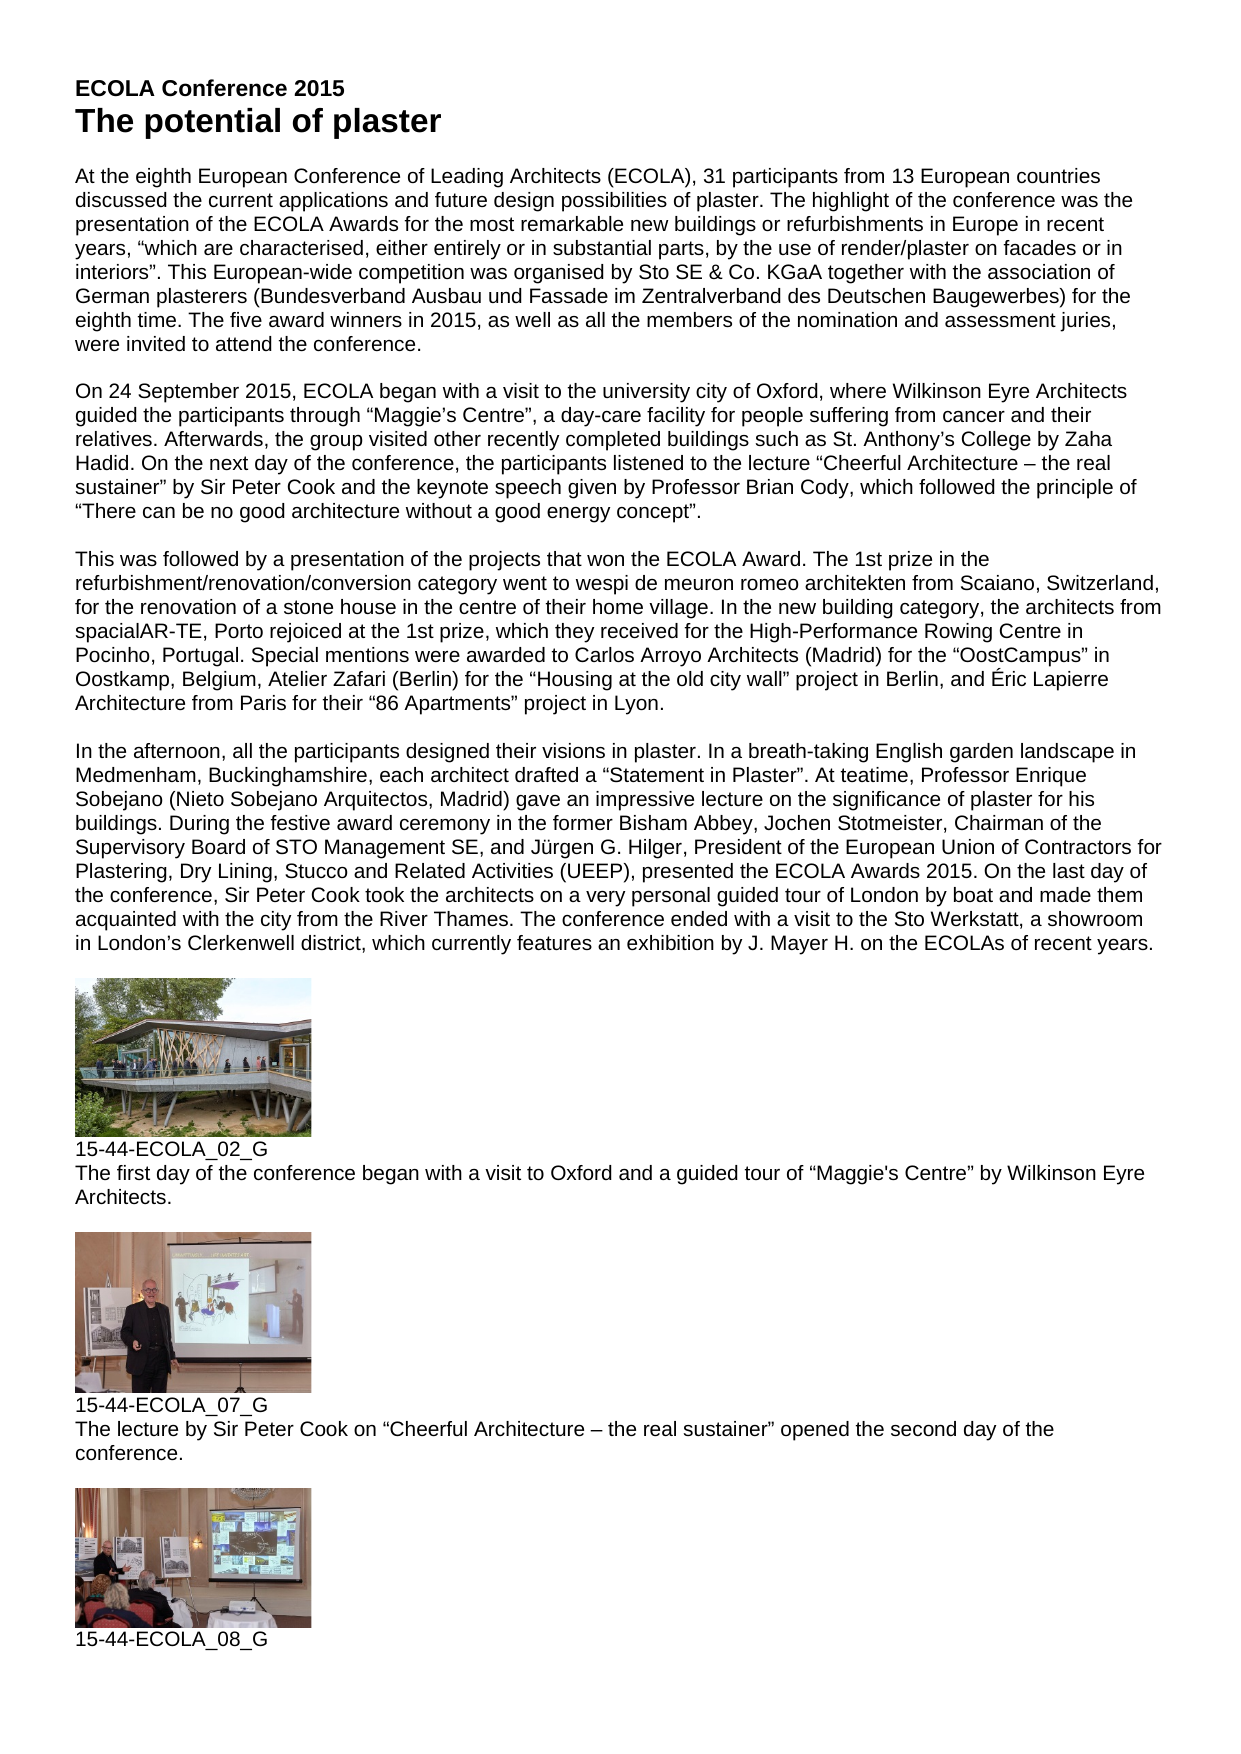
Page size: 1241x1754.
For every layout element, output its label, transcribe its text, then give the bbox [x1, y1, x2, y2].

text At the eighth European Conference of Leading Architects (ECOLA), 31 participants from 13 European countries discussed the current applications and future design possibilities of plaster. The highlight of the conference was the presentation of the ECOLA Awards for the most remarkable new buildings or refurbishments in Europe in recent years, “which are characterised, either entirely or in substantial parts, by the use of render/plaster on facades or in interiors”. This European-wide competition was organised by Sto SE & Co. KGaA together with the association of German plasterers (Bundesverband Ausbau und Fassade im Zentralverband des Deutschen Baugewerbes) for the eighth time. The five award winners in 2015, as well as all the members of the nomination and assessment juries, were invited to attend the conference. [75, 164, 1165, 355]
text 15-44-ECOLA_08_G [75, 1627, 1165, 1651]
text 15-44-ECOLA_02_G [75, 1137, 1165, 1161]
picture [75, 1488, 312, 1628]
text The first day of the conference began with a visit to Oxford and a guided tour of “Maggie's Centre” by Wilkinson Eyre Architects. [75, 1161, 1165, 1209]
picture [75, 1232, 312, 1393]
text On 24 September 2015, ECOLA began with a visit to the university city of Oxford, where Wilkinson Eyre Architects guided the participants through “Maggie’s Centre”, a day-care facility for people suffering from cancer and their relatives. Afterwards, the group visited other recently completed buildings such as St. Anthony’s College by Zaha Hadid. On the next day of the conference, the participants listened to the lecture “Cheerful Architecture – the real sustainer” by Sir Peter Cook and the keynote speech given by Professor Brian Cody, which followed the principle of “There can be no good architecture without a good energy concept”. [75, 379, 1165, 523]
text ECOLA Conference 2015 [75, 75, 1165, 101]
text 15-44-ECOLA_07_G [75, 1392, 1165, 1416]
text In the afternoon, all the participants designed their visions in plaster. In a breath-taking English garden landscape in Medmenham, Buckinghamshire, each architect drafted a “Statement in Plaster”. At teatime, Professor Enrique Sobejano (Nieto Sobejano Arquitectos, Madrid) gave an impressive lecture on the significance of plaster for his buildings. During the festive award ceremony in the former Bisham Abbey, Jochen Stotmeister, Chairman of the Supervisory Board of STO Management SE, and Jürgen G. Hilger, President of the European Union of Contractors for Plastering, Dry Lining, Stucco and Related Activities (UEEP), presented the ECOLA Awards 2015. On the last day of the conference, Sir Peter Cook took the architects on a very personal guided tour of London by boat and made them acquainted with the city from the River Thames. The conference ended with a visit to the Sto Werkstatt, a showroom in London’s Clerkenwell district, which currently features an exhibition by J. Mayer H. on the ECOLAs of recent years. [75, 739, 1165, 954]
text The potential of plaster [75, 101, 1165, 140]
picture [75, 978, 312, 1137]
text This was followed by a presentation of the projects that won the ECOLA Award. The 1st prize in the refurbishment/renovation/conversion category went to wespi de meuron romeo architekten from Scaiano, Switzerland, for the renovation of a stone house in the centre of their home village. In the new building category, the architects from spacialAR-TE, Porto rejoiced at the 1st prize, which they received for the High-Performance Rowing Centre in Pocinho, Portugal. Special mentions were awarded to Carlos Arroyo Architects (Madrid) for the “OostCampus” in Oostkamp, Belgium, Atelier Zafari (Berlin) for the “Housing at the old city wall” project in Berlin, and Éric Lapierre Architecture from Paris for their “86 Apartments” project in Lyon. [75, 547, 1165, 715]
text The lecture by Sir Peter Cook on “Cheerful Architecture – the real sustainer” opened the second day of the conference. [75, 1416, 1165, 1464]
